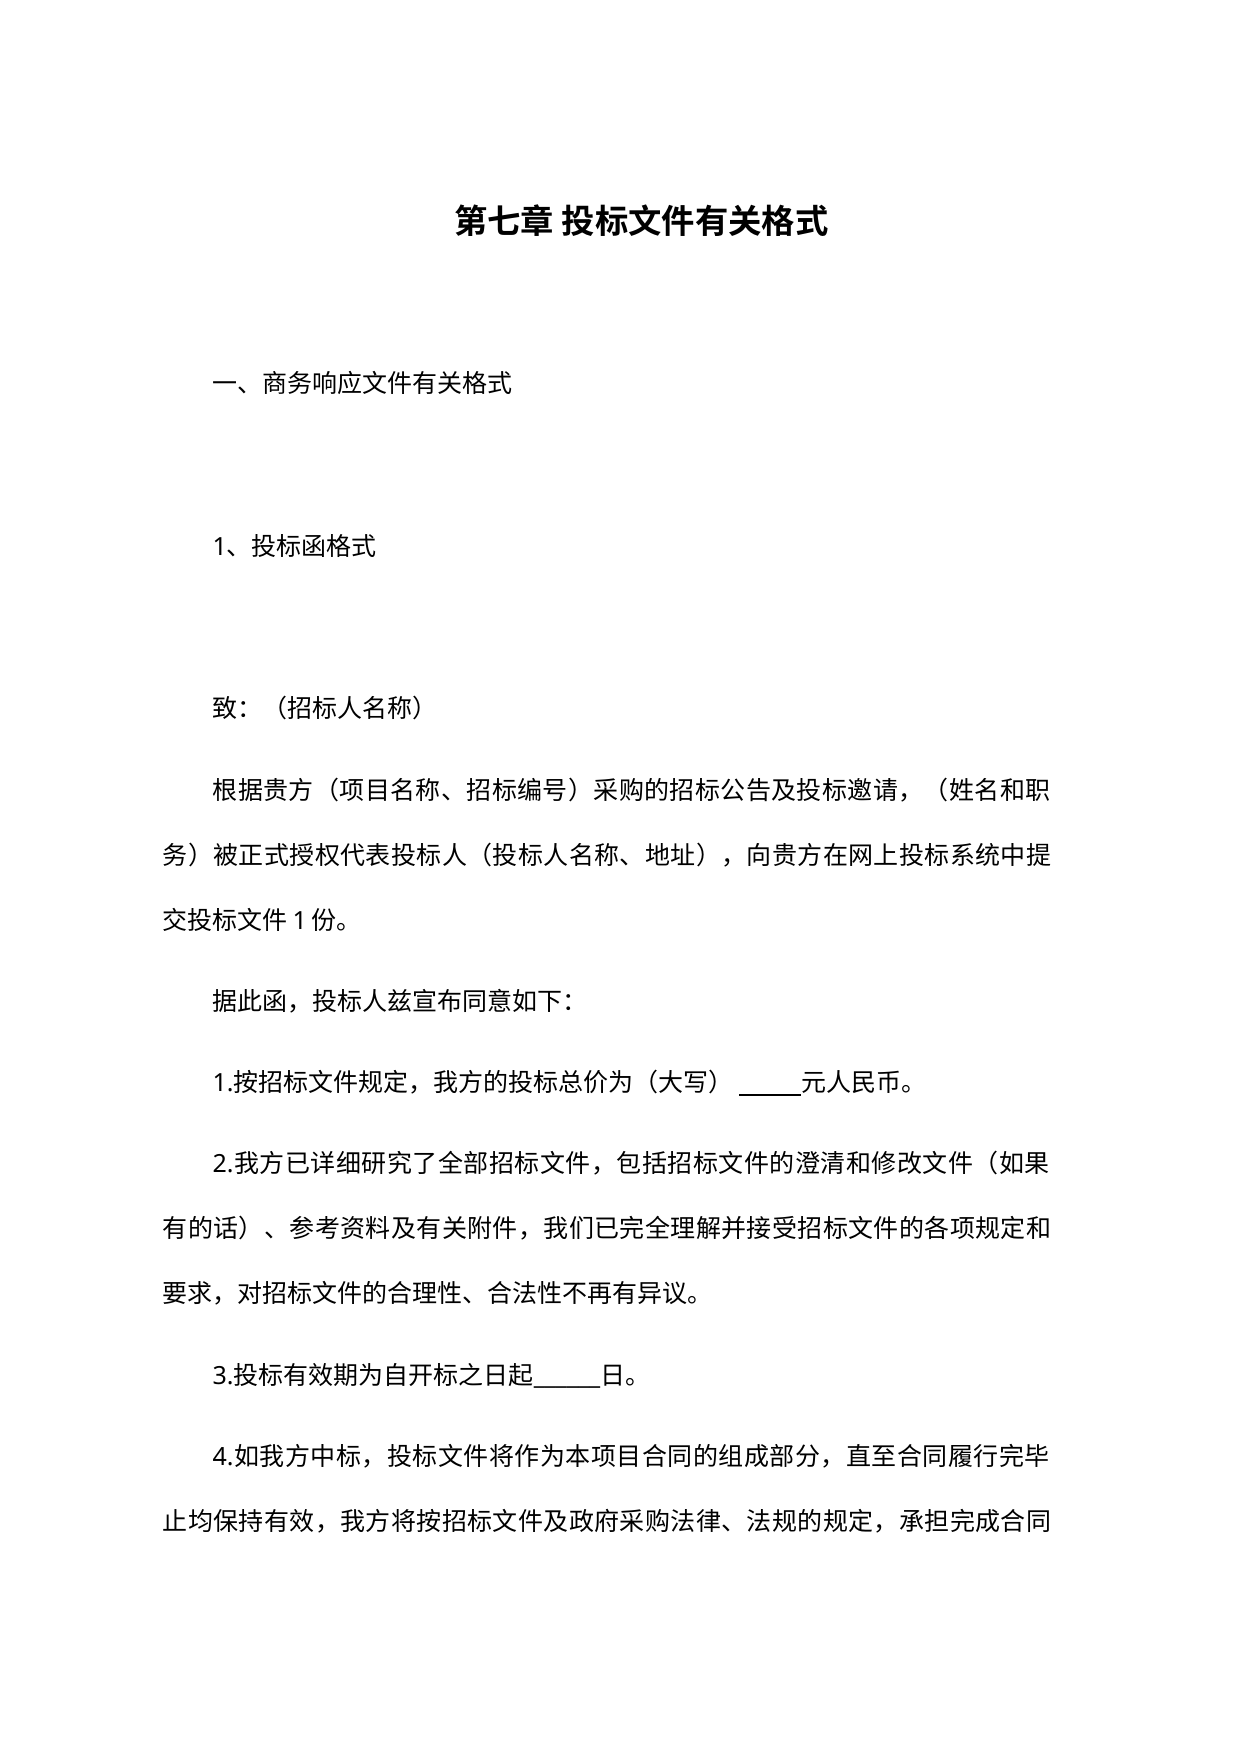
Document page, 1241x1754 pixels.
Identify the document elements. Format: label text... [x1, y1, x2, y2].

text 据此函，投标人兹宣布同意如下： [162, 967, 1053, 1032]
text 3.投标有效期为自开标之日起______日。 [162, 1341, 1053, 1406]
text 一、商务响应文件有关格式 [162, 349, 1053, 414]
text 1.按招标文件规定，我方的投标总价为（大写） 元人民币。 [162, 1048, 1053, 1113]
text 致：（招标人名称） [162, 674, 1053, 739]
text 根据贵方（项目名称、招标编号）采购的招标公告及投标邀请，（姓名和职务）被正式授权代表投标人（投标人名称、地址），向贵方在网上投标系统中提交投标文件1份。 [162, 756, 1053, 951]
text 2.我方已详细研究了全部招标文件，包括招标文件的澄清和修改文件（如果有的话）、参考资料及有关附件，我们已完全理解并接受招标文件的各项规定和要求，对招标文件的合理性、合法性不再有异议。 [162, 1129, 1053, 1324]
text 1、投标函格式 [162, 512, 1053, 577]
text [162, 1422, 1053, 1552]
title 第七章 投标文件有关格式 [162, 187, 1053, 252]
